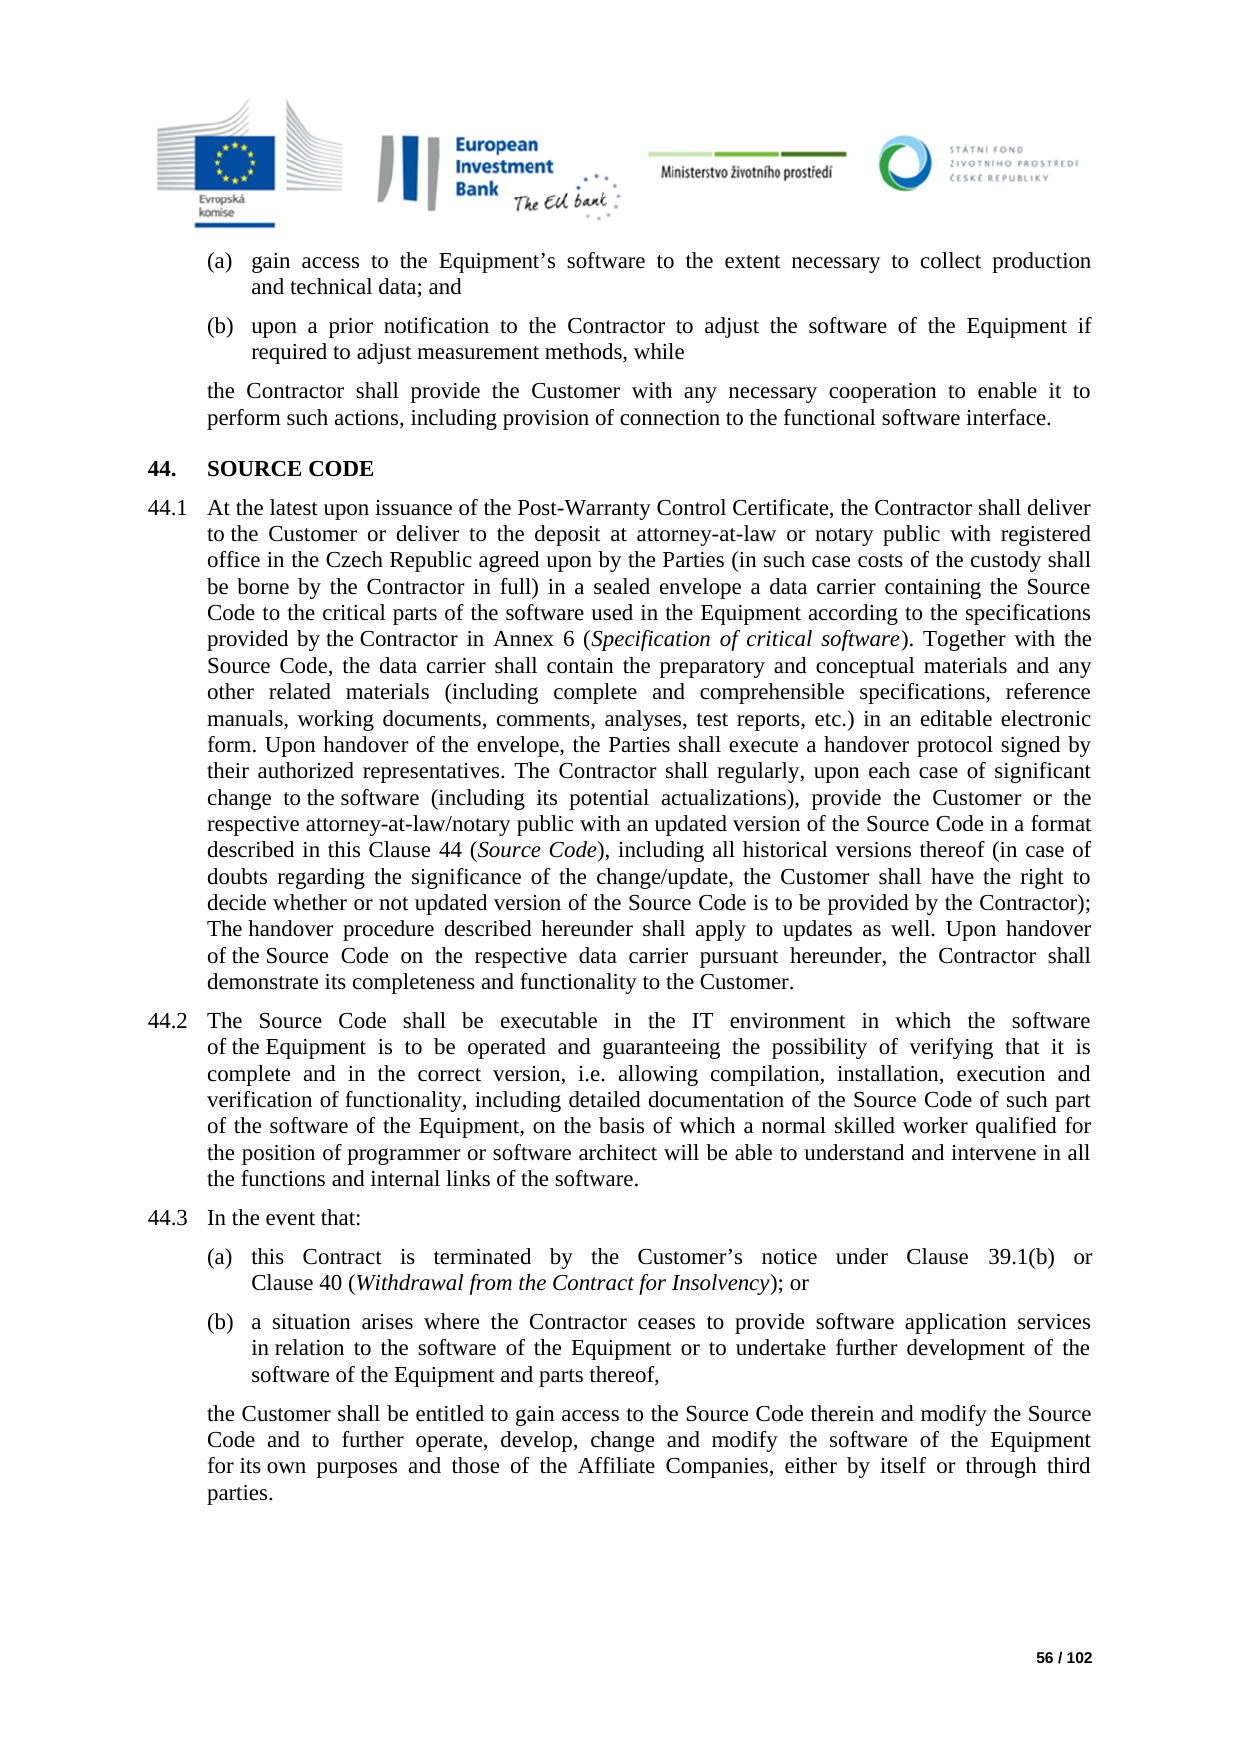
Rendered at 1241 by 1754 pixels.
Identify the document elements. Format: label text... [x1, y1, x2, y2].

text the Contractor shall provide the Customer with any necessary cooperation to enable it to perform such actions, including provision of connection to the functional software interface. [207, 377, 1092, 430]
text The Source Code shall be executable in the IT environment in which the software of the Equipment is to be operated and guaranteeing the possibility of verifying that it is complete and in the correct version, i.e. allowing compilation, installation, execution and verification of functionality, including detailed documentation of the Source Code of such part of the software of the Equipment, on the basis of which a normal skilled worker qualified for the position of programmer or software architect will be able to understand and intervene in all the functions and internal links of the software. [148, 1007, 1092, 1191]
text this Contract is terminated by the Customer’s notice under Clause 39.1(b) or Clause 40 (Withdrawal from the Contract for Insolvency); or [207, 1243, 1092, 1296]
text At the latest upon issuance of the Post-Warranty Control Certificate, the Contractor shall deliver to the Customer or deliver to the deposit at attorney-at-law or notary public with registered office in the Czech Republic agreed upon by the Parties (in such case costs of the custody shall be borne by the Contractor in full) in a sealed envelope a data carrier containing the Source Code to the critical parts of the software used in the Equipment according to the specifications provided by the Contractor in Annex 6 (Specification of critical software). Together with the Source Code, the data carrier shall contain the preparatory and conceptual materials and any other related materials (including complete and comprehensible specifications, reference manuals, working documents, comments, analyses, test reports, etc.) in an editable electronic form. Upon handover of the envelope, the Parties shall execute a handover protocol signed by their authorized representatives. The Contractor shall regularly, upon each case of significant change to the software (including its potential actualizations), provide the Customer or the respective attorney-at-law/notary public with an updated version of the Source Code in a format described in this Clause 44 (Source Code), including all historical versions thereof (in case of doubts regarding the significance of the change/update, the Customer shall have the right to decide whether or not updated version of the Source Code is to be provided by the Contractor); The handover procedure described hereunder shall apply to updates as well. Upon handover of the Source Code on the respective data carrier pursuant hereunder, the Contractor shall demonstrate its completeness and functionality to the Customer. [148, 494, 1092, 994]
text gain access to the Equipment’s software to the extent necessary to collect production and technical data; and [207, 247, 1092, 299]
text upon a prior notification to the Contractor to adjust the software of the Equipment if required to adjust measurement methods, while [207, 312, 1092, 365]
picture [147, 87, 1093, 235]
text a situation arises where the Contractor ceases to provide software application services in relation to the software of the Equipment or to undertake further development of the software of the Equipment and parts thereof, [207, 1308, 1092, 1387]
text the Customer shall be entitled to gain access to the Source Code therein and modify the Source Code and to further operate, develop, change and modify the software of the Equipment for its own purposes and those of the Affiliate Companies, either by itself or through third parties. [207, 1399, 1092, 1505]
text SOURCE CODE [148, 455, 1092, 481]
text In the event that: [148, 1204, 1092, 1230]
